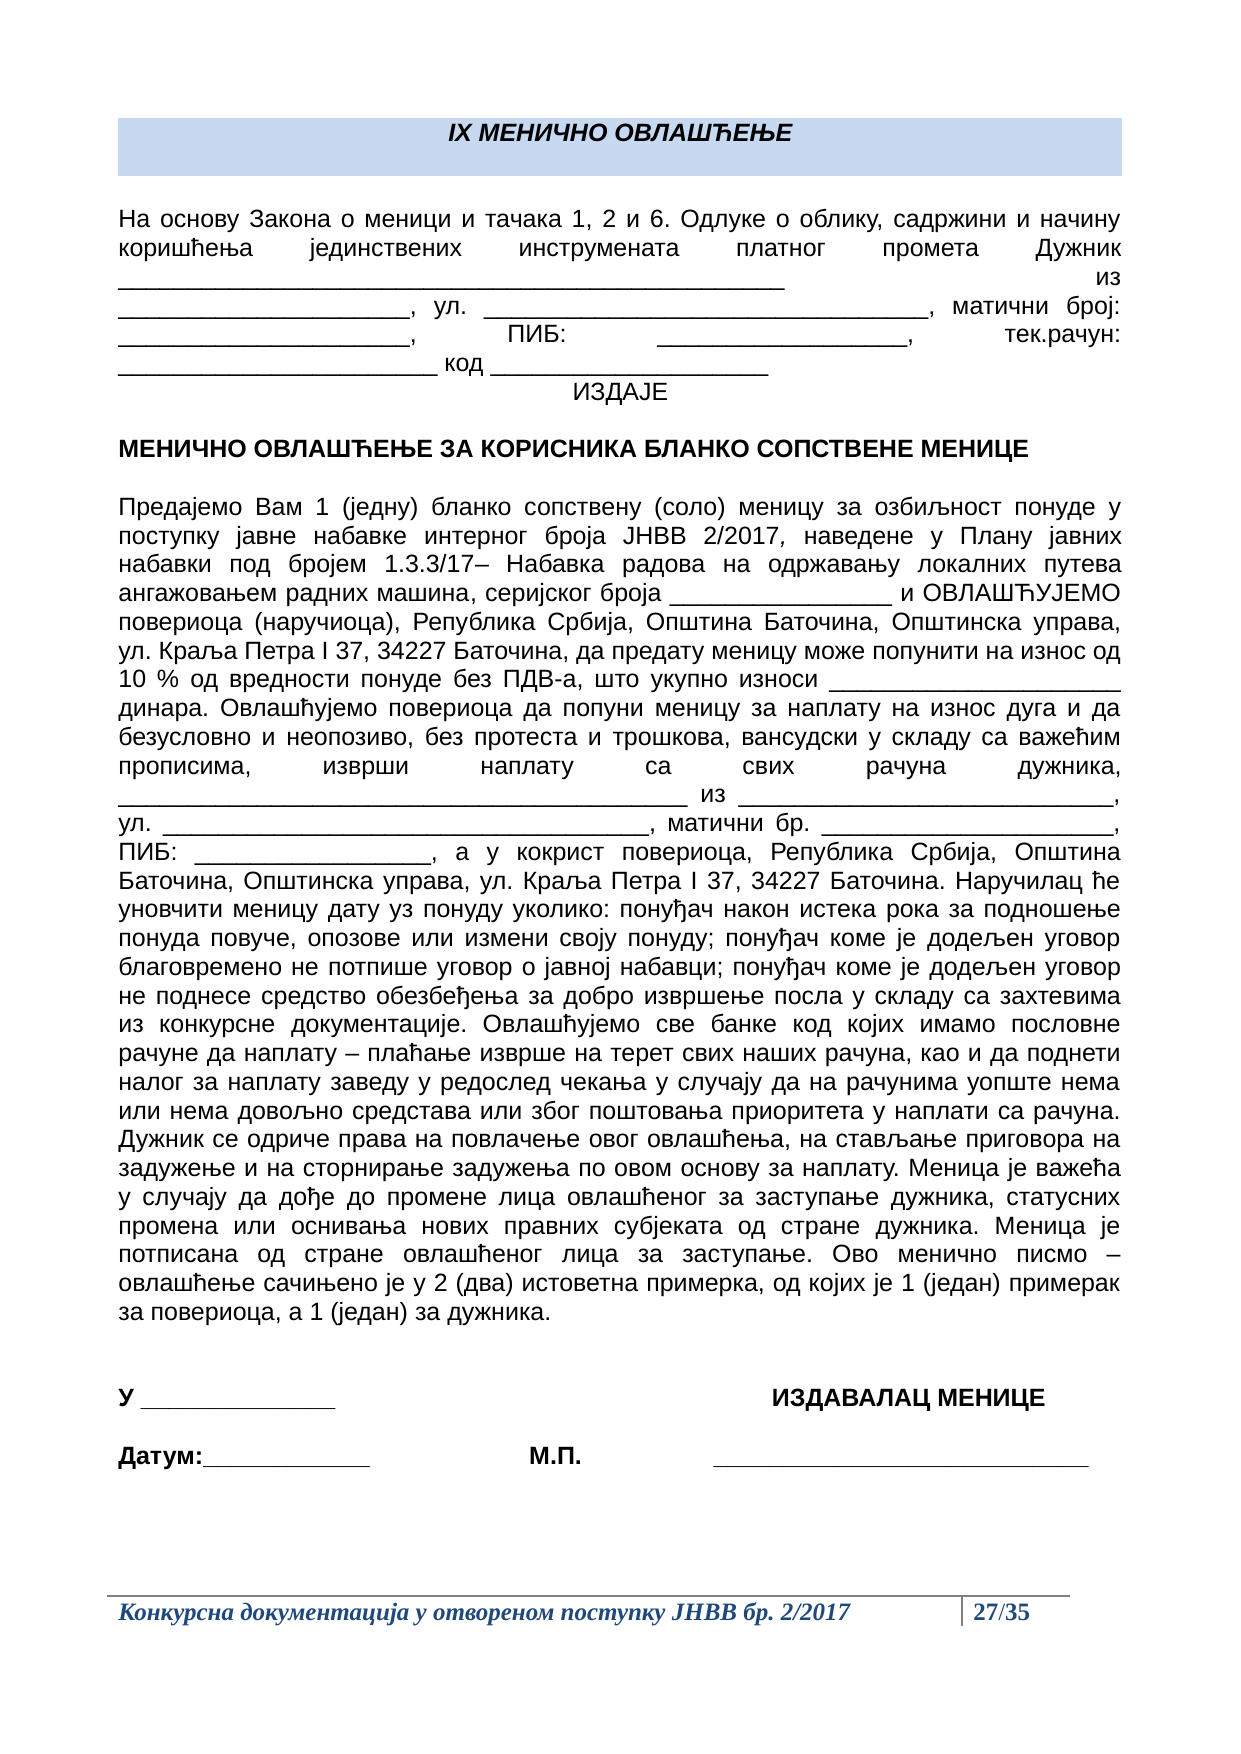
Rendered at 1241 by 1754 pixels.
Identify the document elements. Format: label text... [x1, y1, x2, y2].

text У ______________ ИЗДАВАЛАЦ МЕНИЦЕ [118, 1383, 1122, 1412]
text IX МЕНИЧНО ОВЛАШЋЕЊЕ [118, 118, 1122, 147]
text Предајемо Вам 1 (једну) бланко сопствену (соло) меницу за озбиљност понуде у поступку јавне набавке интерног броја ЈНВВ 2/2017, наведене у Плану јавних набавки под бројем 1.3.3/17– Набавка радова на одржавању локалних путева ангажовањем радних машина, серијског броја ________________ и ОВЛАШЋУЈЕМО повериоца (наручиоца), Република Србија, Општина Баточина, Општинска управа, ул. Краља Петра I 37, 34227 Баточина, да предату меницу може попунити на износ од 10 % од вредности понуде без ПДВ-а, што укупно износи _____________________ динара. Овлашћујемо повериоца да попуни меницу за наплату на износ дуга и да безусловно и неопозиво, без протеста и трошкова, вансудски у складу са важећим прописима, изврши наплату са свих рачуна дужника, _________________________________________ из ___________________________, ул. ___________________________________, матични бр. _____________________, ПИБ: _________________, а у кокрист повериоца, Република Србија, Општина Баточина, Општинска управа, ул. Краља Петра I 37, 34227 Баточина. Наручилац ће уновчити меницу дату уз понуду уколико: понуђач након истека рока за подношење понуда повуче, опозове или измени своју понуду; понуђач коме је додељен уговор благовремено не потпише уговор о јавној набавци; понуђач коме је додељен уговор не поднесе средство обезбеђења за добро извршење посла у складу са захтевима из конкурсне документације. Овлашћујемо све банке код којих имамо пословне рачуне да наплату – плаћање изврше на терет свих наших рачуна, као и да поднети налог за наплату заведу у редослед чекања у случају да на рачунима уопште нема или нема довољно средстава или због поштовања приоритета у наплати са рачуна. Дужник се одриче права на повлачење овог овлашћења, на стављање приговора на задужење и на сторнирање задужења по овом основу за наплату. Меница је важећа у случају да дође до промене лица овлашћеног за заступање дужника, статусних промена или оснивања нових правних субјеката од стране дужника. Меница је потписана од стране овлашћеног лица за заступање. Ово менично писмо – овлашћење сачињено је у 2 (два) истоветна примерка, од којих је 1 (један) примерак за повериоца, а 1 (један) за дужника. [118, 492, 1122, 1326]
text На основу Закона о меници и тачака 1, 2 и 6. Одлуке о облику, садржини и начину коришћења јединствених инструмената платног промета Дужник ________________________________________________ из _____________________, ул. ________________________________, матични број: _____________________, ПИБ: __________________, тек.рачун: _______________________ код ____________________ [118, 204, 1122, 377]
text МЕНИЧНО ОВЛАШЋЕЊЕ ЗА КОРИСНИКА БЛАНКО СОПСТВЕНЕ МЕНИЦЕ [118, 434, 1122, 463]
text ИЗДАЈЕ [118, 377, 1122, 406]
text Датум:____________ М.П. ___________________________ [118, 1441, 1122, 1469]
